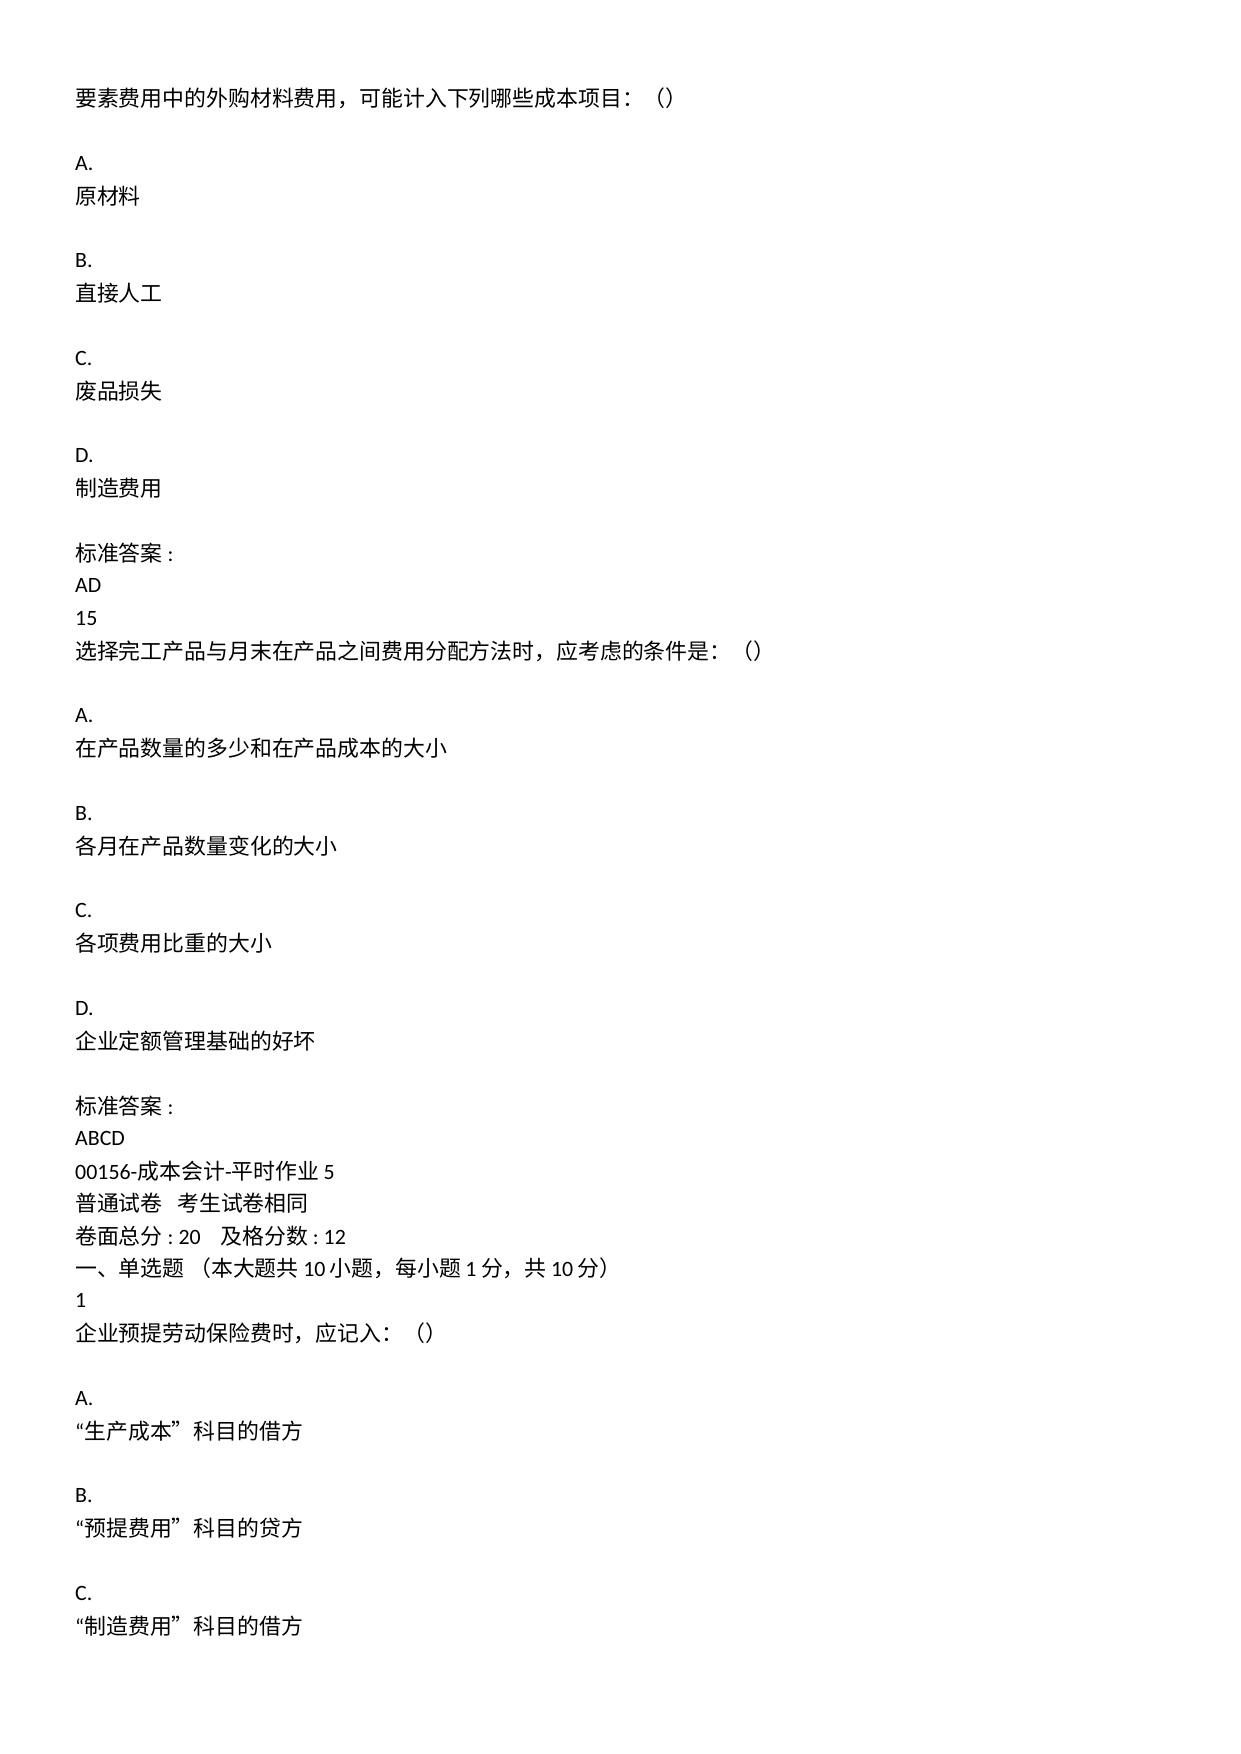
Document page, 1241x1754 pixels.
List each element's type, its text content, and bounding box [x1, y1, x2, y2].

text 各项费用比重的大小 [75, 926, 1165, 958]
text 15 [75, 601, 1165, 633]
text 卷面总分 : 20 及格分数 : 12 [75, 1218, 1165, 1251]
text ABCD [75, 1121, 1165, 1153]
text 废品损失 [75, 373, 1165, 406]
text AD [75, 568, 1165, 601]
text C. [75, 341, 1165, 373]
text B. [75, 1478, 1165, 1511]
text B. [75, 243, 1165, 276]
text “生产成本”科目的借方 [75, 1413, 1165, 1446]
text B. [75, 796, 1165, 828]
text 企业预提劳动保险费时，应记入：（） [75, 1316, 1165, 1348]
text D. [75, 438, 1165, 471]
text “制造费用”科目的借方 [75, 1608, 1165, 1641]
text A. [75, 1381, 1165, 1413]
text D. [75, 991, 1165, 1023]
text 一、单选题 （本大题共10小题，每小题1分，共10分） [75, 1251, 1165, 1283]
text 标准答案 : [75, 1088, 1165, 1121]
text 00156-成本会计-平时作业5 [75, 1153, 1165, 1186]
text “预提费用”科目的贷方 [75, 1511, 1165, 1543]
text 普通试卷 考生试卷相同 [75, 1186, 1165, 1218]
text 1 [75, 1283, 1165, 1316]
text A. [75, 146, 1165, 178]
text 在产品数量的多少和在产品成本的大小 [75, 731, 1165, 763]
text 企业定额管理基础的好坏 [75, 1023, 1165, 1056]
text 各月在产品数量变化的大小 [75, 828, 1165, 861]
text A. [75, 698, 1165, 731]
text 原材料 [75, 178, 1165, 211]
text 选择完工产品与月末在产品之间费用分配方法时，应考虑的条件是：（） [75, 633, 1165, 666]
text 直接人工 [75, 276, 1165, 308]
text C. [75, 1576, 1165, 1608]
text C. [75, 893, 1165, 926]
text 制造费用 [75, 471, 1165, 503]
text 标准答案 : [75, 536, 1165, 568]
text 要素费用中的外购材料费用，可能计入下列哪些成本项目：（） [75, 81, 1165, 113]
